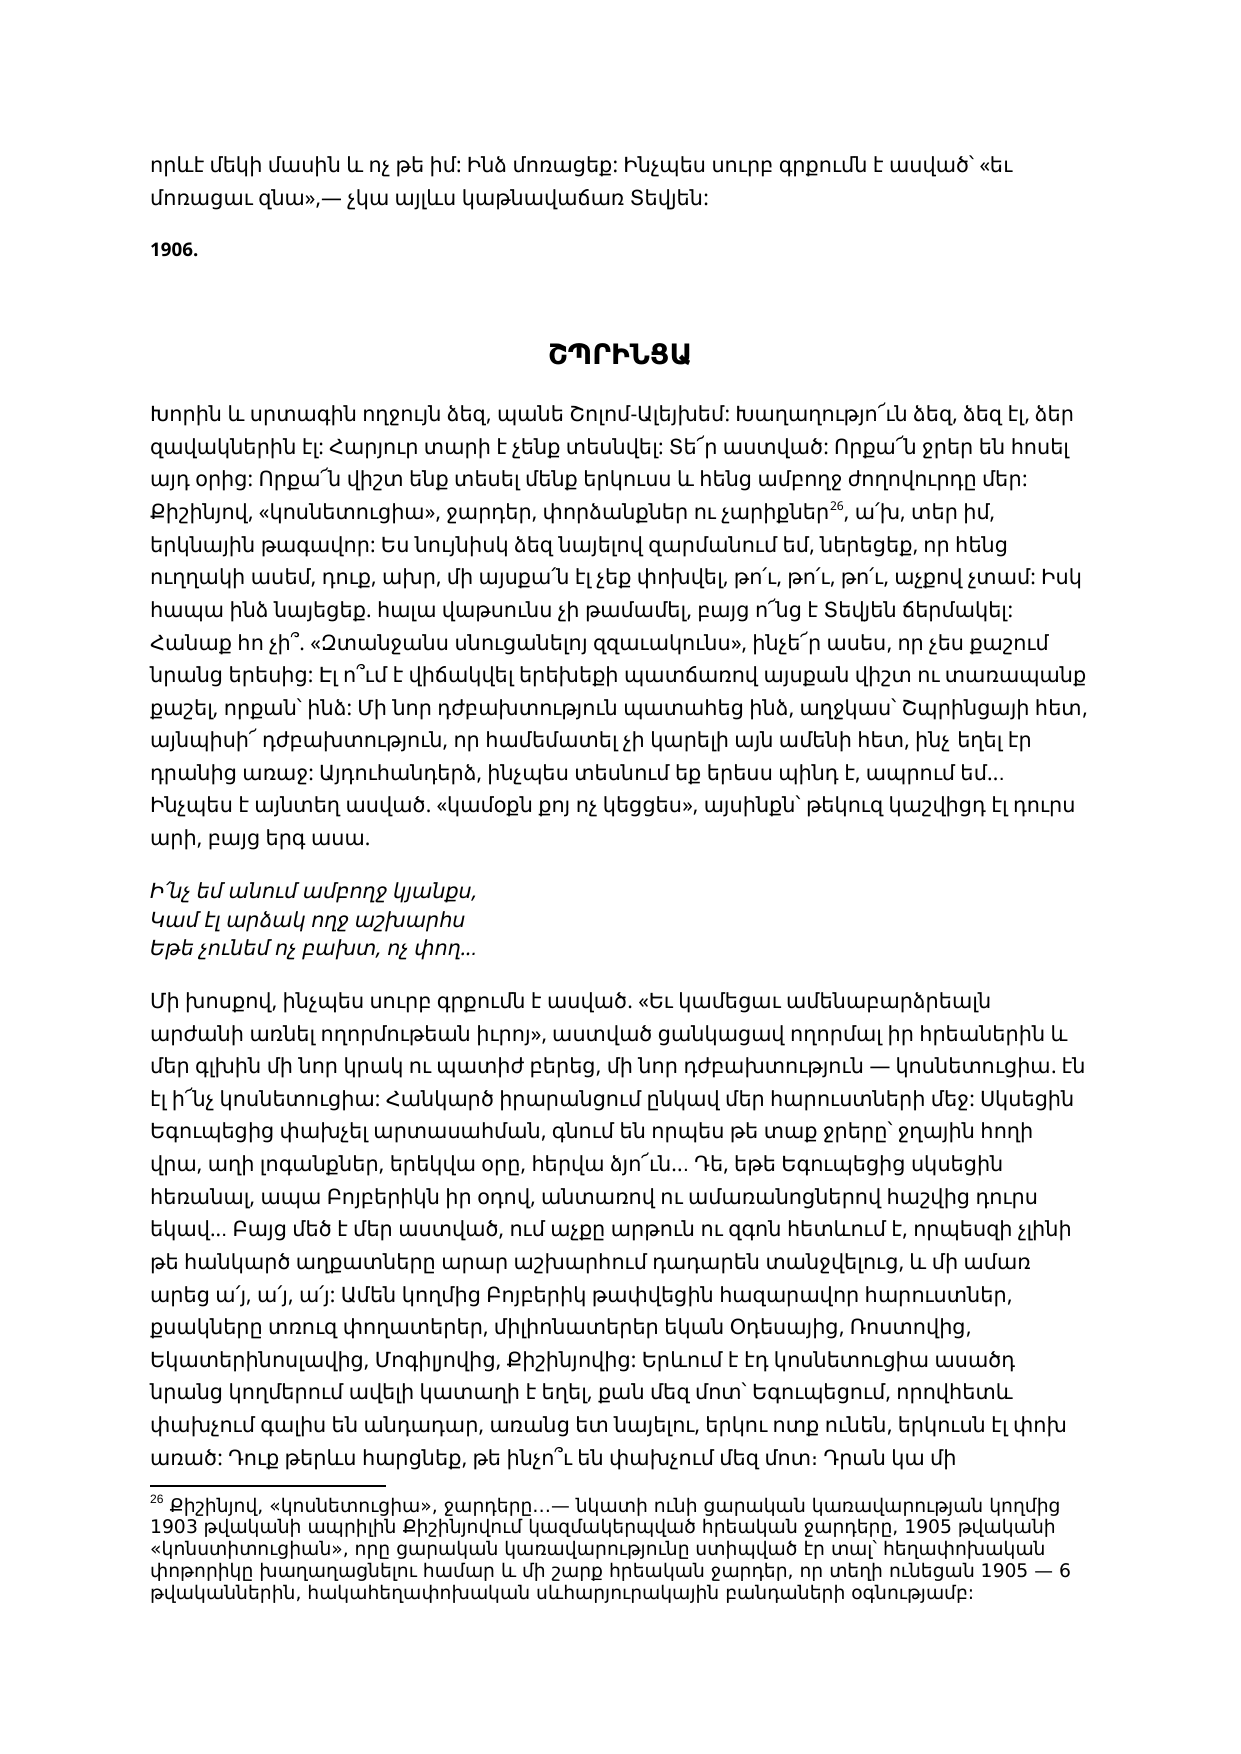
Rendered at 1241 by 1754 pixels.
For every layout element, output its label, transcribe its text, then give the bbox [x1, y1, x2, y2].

text 1906. [150, 236, 1090, 262]
text Խորին և սրտագին ողջույն ձեզ, պանե Շոլոմ-Ալեյխեմ: Խաղաղությո՜ւն ձեզ, ձեզ էլ, ձեր զավակներին էլ: Հարյուր տարի է չենք տեսնվել: Տե՜ր աստված: Որքա՜ն ջրեր են հոսել այդ օրից: Որքա՜ն վիշտ ենք տեսել մենք երկուսս և հենց ամբողջ ժողովուրդը մեր: Քիշինյով, «կոսնետուցիա», ջարդեր, փորձանքներ ու չարիքներ, ա՛խ, տեր իմ, երկնային թագավոր: Ես նույնիսկ ձեզ նայելով զարմանում եմ, ներեցեք, որ հենց ուղղակի ասեմ, դուք, ախր, մի այսքա՛ն էլ չեք փոխվել, թո՛ւ, թո՛ւ, թո՛ւ, աչքով չտամ: Իսկ հապա ինձ նայեցեք. հալա վաթսունս չի թամամել, բայց ո՜նց է Տեվյեն ճերմակել: Հանաք հո չի՞. «Զտանջանս սնուցանելոյ զզաւակունս», ինչե՜ր ասես, որ չես քաշում նրանց երեսից: Էլ ո՞ւմ է վիճակվել երեխեքի պատճառով այսքան վիշտ ու տառապանք քաշել, որքան՝ ինձ: Մի նոր դժբախտություն պատահեց ինձ, աղջկաս՝ Շպրինցայի հետ, այնպիսի՜ դժբախտություն, որ համեմատել չի կարելի այն ամենի հետ, ինչ եղել էր դրանից առաջ: Այդուհանդերձ, ինչպես տեսնում եք երեսս պինդ է, ապրում եմ... Ինչպես է այնտեղ ասված. «կամօքն քոյ ոչ կեցցես», այսինքն՝ թեկուզ կաշվիցդ էլ դուրս արի, բայց երգ ասա. [150, 399, 1090, 852]
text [150, 150, 1090, 211]
text Ի՛նչ եմ անում ամբողջ կյանքս, [150, 877, 1090, 905]
text Կամ էլ արձակ ողջ աշխարհս [150, 905, 1090, 933]
text ՇՊՐԻՆՑԱ [150, 334, 1090, 373]
text Եթե չունեմ ոչ բախտ, ոչ փող... [150, 933, 1090, 962]
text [150, 986, 1090, 1471]
